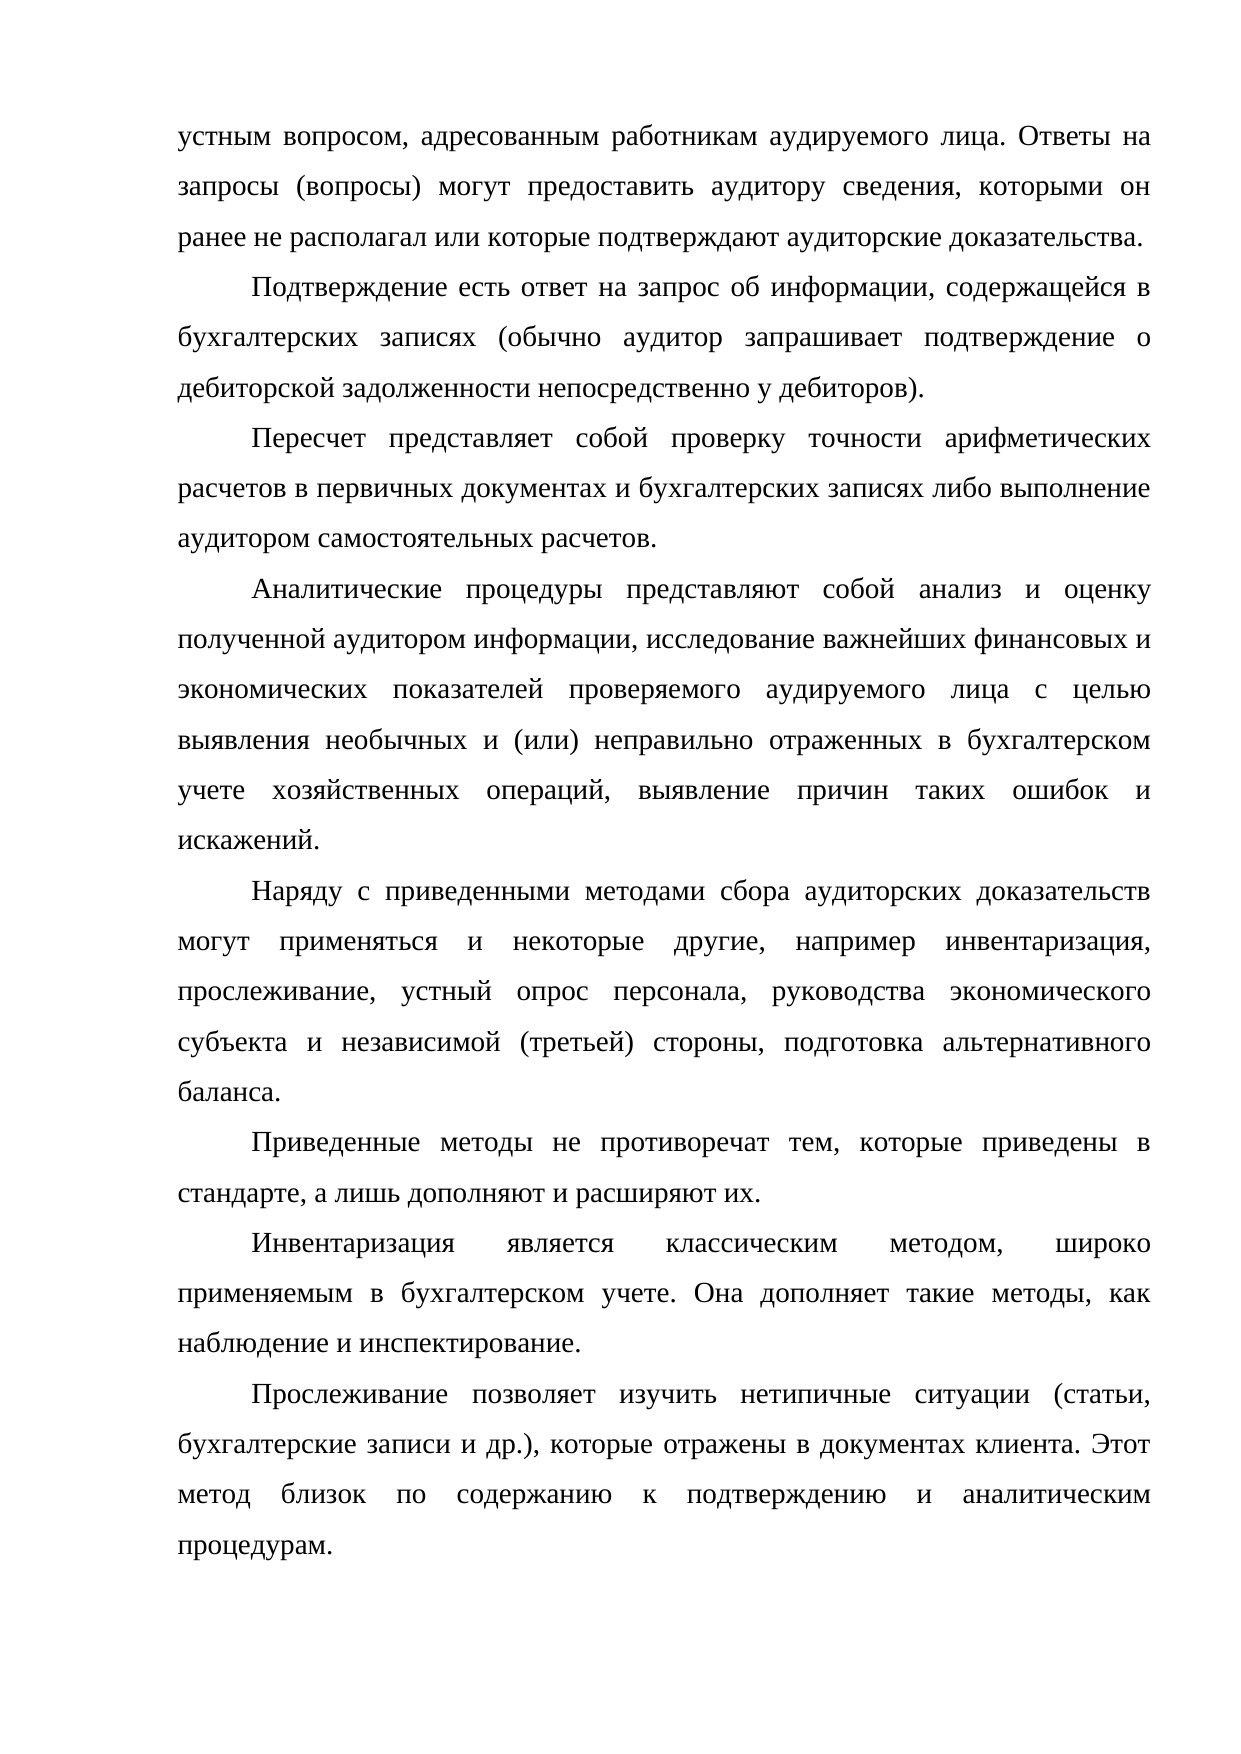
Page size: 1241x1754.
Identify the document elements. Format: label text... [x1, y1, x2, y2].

text Аналитические процедуры представляют собой анализ и оценку полученной аудитором информации, исследование важнейших финансовых и экономических показателей проверяемого аудируемого лица с целью выявления необычных и (или) неправильно отраженных в бухгалтерском учете хозяйственных операций, выявление причин таких ошибок и искажений. [177, 571, 1152, 856]
text Наряду с приведенными методами сбора аудиторских доказательств могут применяться и некоторые другие, например инвентаризация, прослеживание, устный опрос персонала, руководства экономического субъекта и независимой (третьей) стороны, подготовка альтернативного баланса. [177, 873, 1152, 1108]
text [177, 118, 1152, 252]
text Пересчет представляет собой проверку точности арифметических расчетов в первичных документах и бухгалтерских записях либо выполнение аудитором самостоятельных расчетов. [177, 420, 1152, 554]
text Подтверждение есть ответ на запрос об информации, содержащейся в бухгалтерских записях (обычно аудитор запрашивает подтверждение о дебиторской задолженности непосредственно у дебиторов). [177, 269, 1152, 403]
text Прослеживание позволяет изучить нетипичные ситуации (статьи, бухгалтерские записи и др.), которые отражены в документах клиента. Этот метод близок по содержанию к подтверждению и аналитическим процедурам. [177, 1376, 1152, 1560]
text Инвентаризация является классическим методом, широко применяемым в бухгалтерском учете. Она дополняет такие методы, как наблюдение и инспектирование. [177, 1225, 1152, 1359]
text Приведенные методы не противоречат тем, которые приведены в стандарте, а лишь дополняют и расширяют их. [177, 1124, 1152, 1208]
